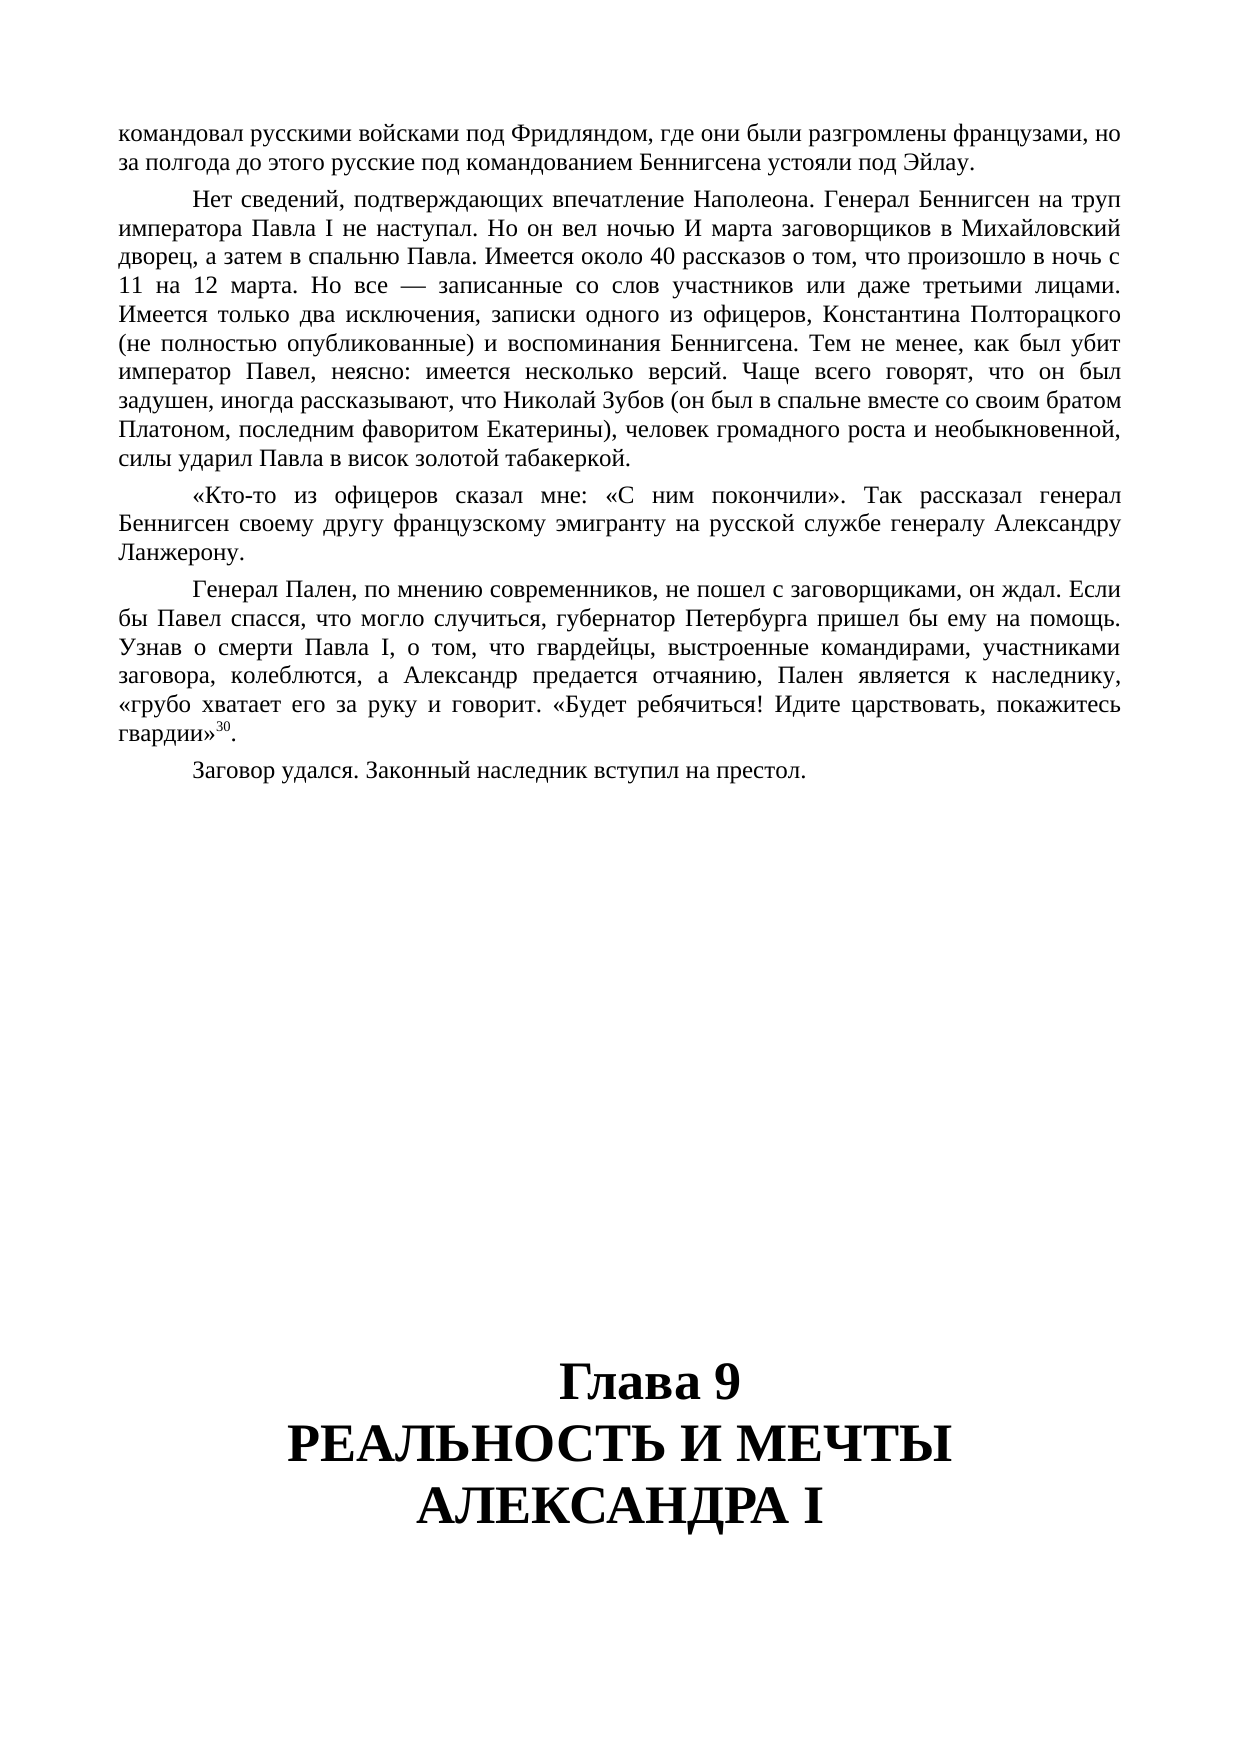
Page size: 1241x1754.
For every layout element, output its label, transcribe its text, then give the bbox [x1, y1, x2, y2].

subtitle Глава 9 РЕАЛЬНОСТЬ И МЕЧТЫ АЛЕКСАНДРА I [118, 1348, 1122, 1535]
text Генерал Пален, по мнению современников, не пошел с заговорщиками, он ждал. Если бы Павел спасся, что могло случиться, губернатор Петербурга пришел бы ему на помощь. Узнав о смерти Павла I, о том, что гвардейцы, выстроенные командирами, участниками заговора, колеблются, а Александр предается отчаянию, Пален является к наследнику, «грубо хватает его за руку и говорит. «Будет ребячиться! Идите царствовать, покажитесь гвардии»30. [118, 574, 1122, 747]
text Нет сведений, подтверждающих впечатление Наполеона. Генерал Беннигсен на труп императора Павла I не наступал. Но он вел ночью И марта заговорщиков в Михайловский дворец, а затем в спальню Павла. Имеется около 40 рассказов о том, что произошло в ночь с 11 на 12 марта. Но все — записанные со слов участников или даже третьими лицами. Имеется только два исключения, записки одного из офицеров, Константина Полторацкого (не полностью опубликованные) и воспоминания Беннигсена. Тем не менее, как был убит император Павел, неясно: имеется несколько версий. Чаще всего говорят, что он был задушен, иногда рассказывают, что Николай Зубов (он был в спальне вместе со своим братом Платоном, последним фаворитом Екатерины), человек громадного роста и необыкновенной, силы ударил Павла в висок золотой табакеркой. [118, 184, 1122, 471]
text «Кто-то из офицеров сказал мне: «С ним покончили». Так рассказал генерал Беннигсен своему другу французскому эмигранту на русской службе генералу Александру Ланжерону. [118, 480, 1122, 566]
text Заговор удался. Законный наследник вступил на престол. [118, 755, 1122, 784]
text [118, 118, 1122, 176]
